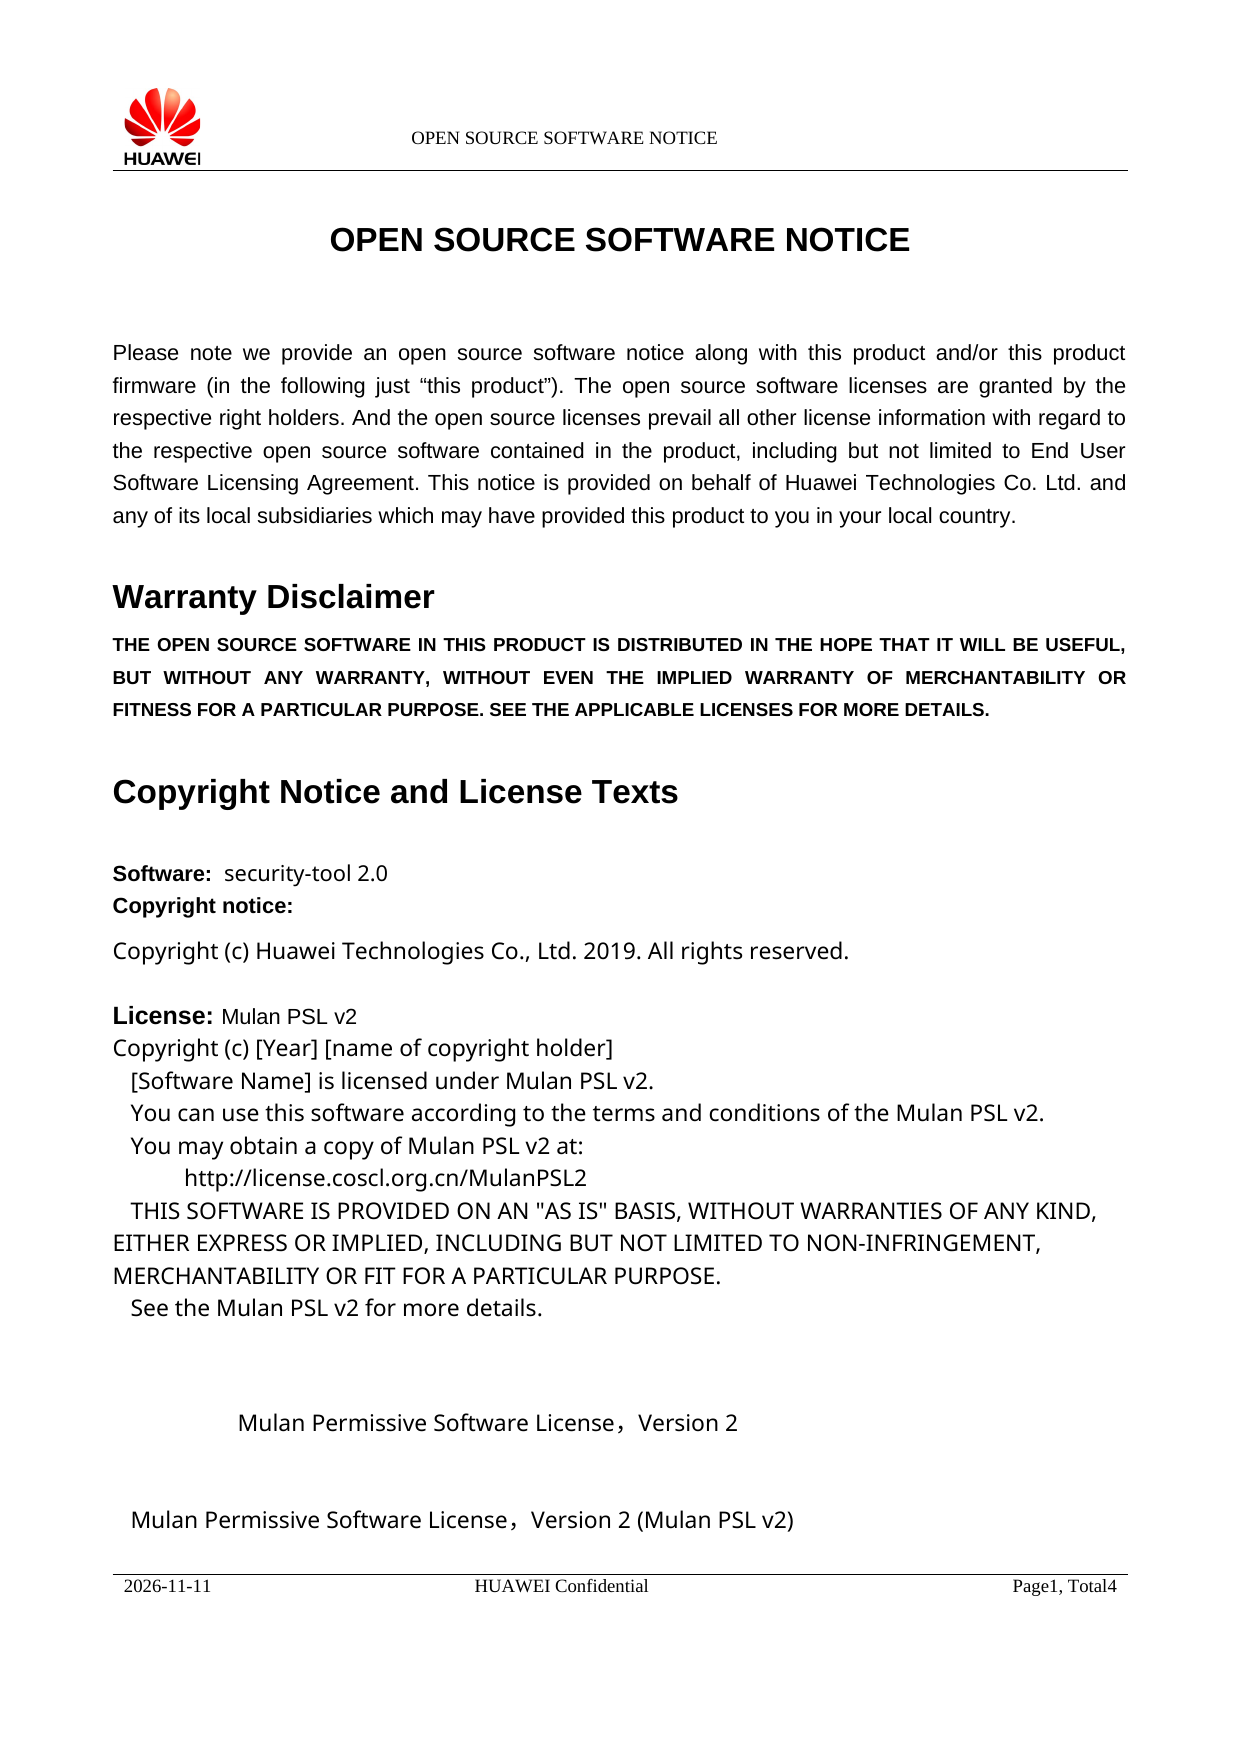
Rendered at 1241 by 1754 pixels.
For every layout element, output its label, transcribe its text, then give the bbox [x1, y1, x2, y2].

text Copyright Notice and License Texts [112, 759, 1128, 824]
text OPEN SOURCE SOFTWARE NOTICE [112, 206, 1128, 271]
text You can use this software according to the terms and conditions of the Mulan PSL v2. [112, 1096, 1128, 1129]
text Mulan Permissive Software License，Version 2 [112, 1389, 1128, 1454]
title Software: security-tool 2.0 [112, 856, 1128, 889]
text THIS SOFTWARE IS PROVIDED ON AN "AS IS" BASIS, WITHOUT WARRANTIES OF ANY KIND, EITHER EXPRESS OR IMPLIED, INCLUDING BUT NOT LIMITED TO NON-INFRINGEMENT, MERCHANTABILITY OR FIT FOR A PARTICULAR PURPOSE. [112, 1194, 1128, 1291]
text Copyright (c) Huawei Technologies Co., Ltd. 2019. All rights reserved. [112, 934, 1128, 999]
text The open source software in this product is distributed in the hope that it will be useful, but WITHOUT ANY WARRANTY, without even the implied warranty of MERCHANTABILITY or FITNESS FOR A PARTICULAR PURPOSE. See the applicable licenses for more details. [112, 629, 1128, 726]
text See the Mulan PSL v2 for more details. [112, 1291, 1128, 1324]
picture [124, 88, 201, 165]
text Warranty Disclaimer [112, 564, 1128, 629]
text License: Mulan PSL v2 [112, 999, 1128, 1031]
text http://license.coscl.org.cn/MulanPSL2 [112, 1161, 1128, 1194]
text Copyright notice: [112, 889, 1128, 921]
text You may obtain a copy of Mulan PSL v2 at: [112, 1129, 1128, 1161]
text [Software Name] is licensed under Mulan PSL v2. [112, 1064, 1128, 1096]
text Copyright (c) [Year] [name of copyright holder] [112, 1031, 1128, 1064]
text Mulan Permissive Software License，Version 2 (Mulan PSL v2) [112, 1486, 1128, 1551]
text Please note we provide an open source software notice along with this product and/or this product firmware (in the following just “this product”). The open source software licenses are granted by the respective right holders. And the open source licenses prevail all other license information with regard to the respective open source software contained in the product, including but not limited to End User Software Licensing Agreement. This notice is provided on behalf of Huawei Technologies Co. Ltd. and any of its local subsidiaries which may have provided this product to you in your local country. [112, 336, 1128, 531]
